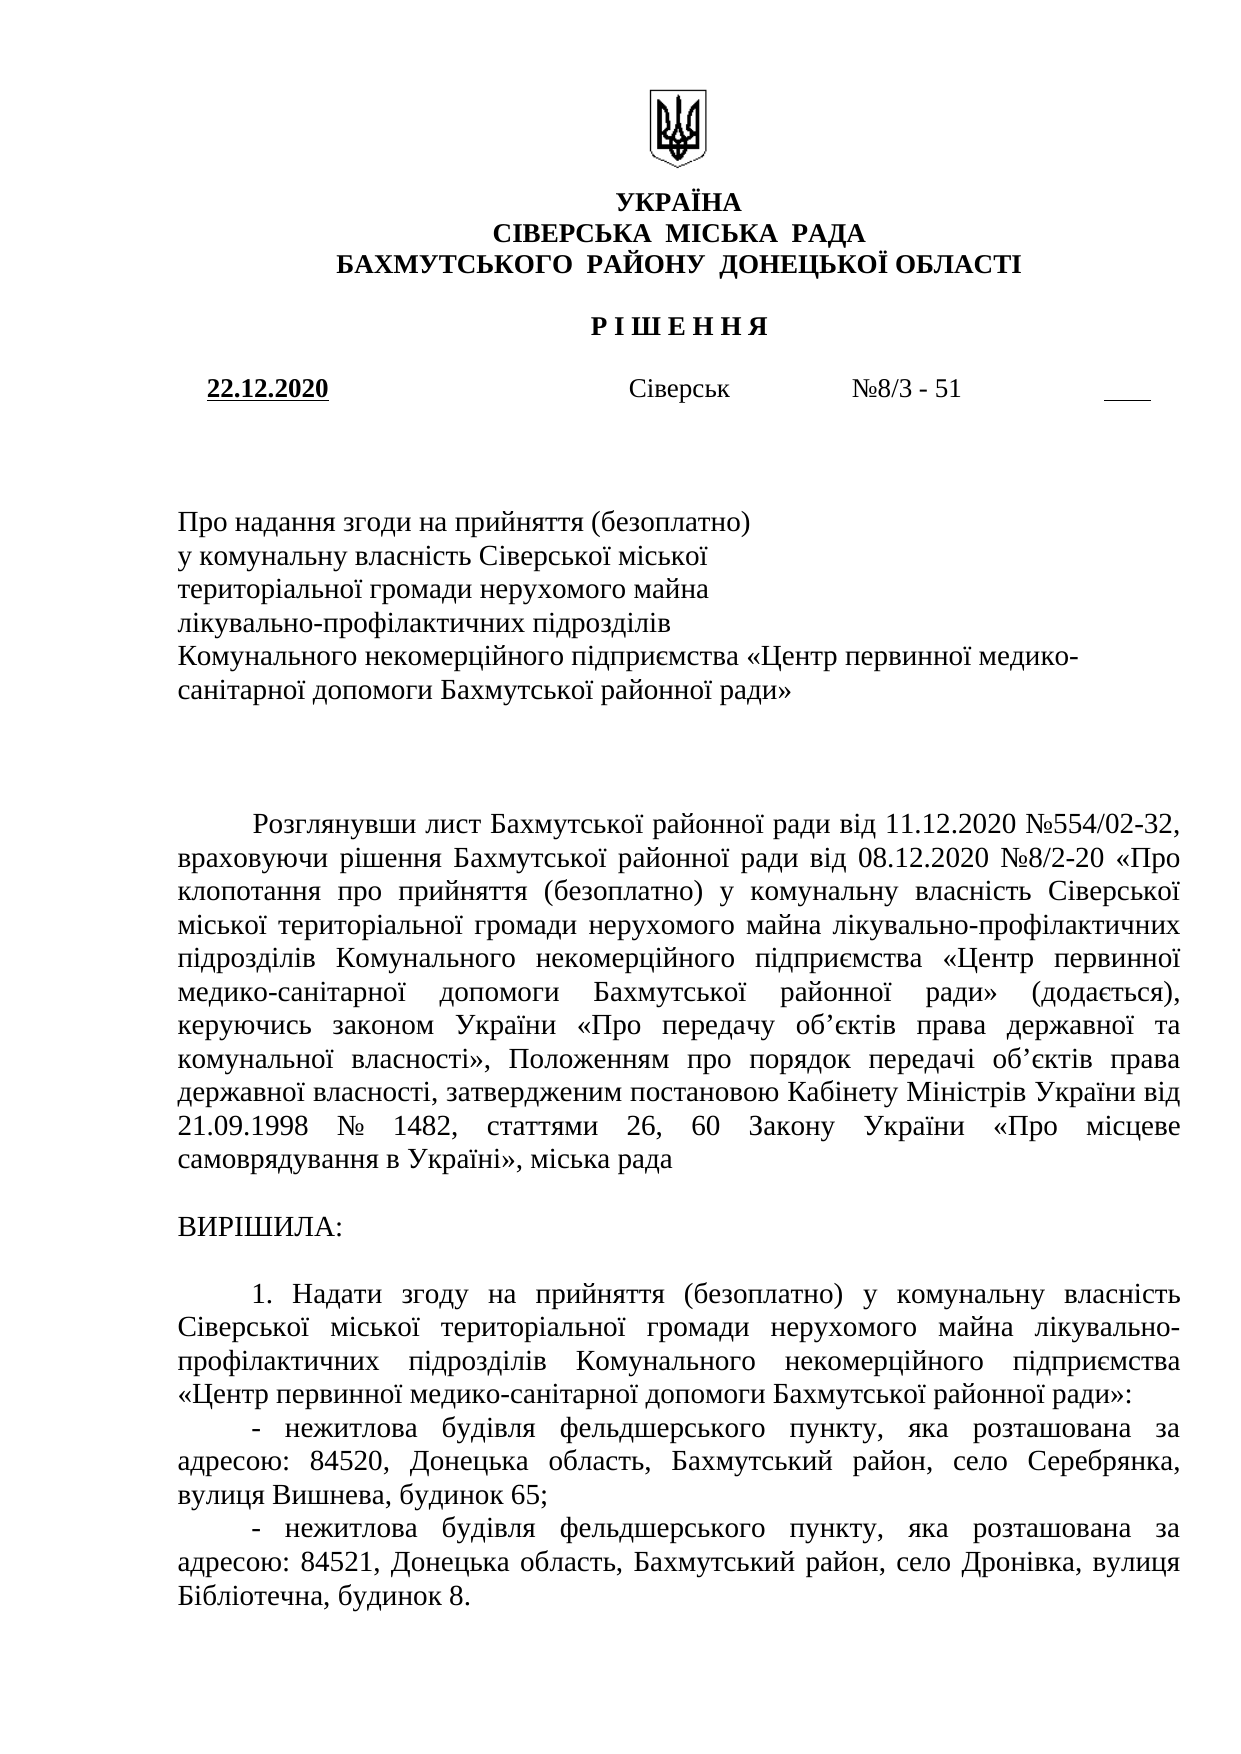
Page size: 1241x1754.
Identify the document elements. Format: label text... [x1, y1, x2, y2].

table_header №8/3 - 51 [840, 373, 1163, 404]
text Про надання згоди на прийняття (безоплатно) [177, 504, 1181, 538]
text у комунальну власність Сіверської міської [177, 538, 1181, 571]
text Комунального некомерційного підприємства «Центр первинної медико-санітарної допомоги Бахмутської районної ради» [177, 638, 1181, 706]
text Розглянувши лист Бахмутської районної ради від 11.12.2020 №554/02-32, враховуючи рішення Бахмутської районної ради від 08.12.2020 №8/2-20 «Про клопотання про прийняття (безоплатно) у комунальну власність Сіверської міської територіальної громади нерухомого майна лікувально-профілактичних підрозділів Комунального некомерційного підприємства «Центр первинної медико-санітарної допомоги Бахмутської районної ради» (додається), керуючись законом України «Про передачу об’єктів права державної та комунальної власності», Положенням про порядок передачі об’єктів права державної власності, затвердженим постановою Кабінету Міністрів України від 21.09.1998 № 1482, статтями 26, 60 Закону України «Про місцеве самоврядування в Україні», міська рада [177, 806, 1181, 1175]
text - нежитлова будівля фельдшерського пункту, яка розташована за адресою: 84521, Донецька область, Бахмутський район, село Дронівка, вулиця Бібліотечна, будинок 8. [177, 1511, 1181, 1611]
text територіальної громади нерухомого майна [177, 571, 1181, 605]
text УКРАЇНА [176, 186, 1181, 217]
text лікувально-профілактичних підрозділів [177, 605, 1181, 638]
text БАХМУТСЬКОГО РАЙОНУ ДОНЕЦЬКОЇ ОБЛАСТІ [177, 248, 1181, 279]
table_header Сіверськ [518, 373, 840, 404]
text 1. Надати згоду на прийняття (безоплатно) у комунальну власність Сіверської міської територіальної громади нерухомого майна лікувально-профілактичних підрозділів Комунального некомерційного підприємства «Центр первинної медико-санітарної допомоги Бахмутської районної ради»: [177, 1276, 1181, 1410]
text - нежитлова будівля фельдшерського пункту, яка розташована за адресою: 84520, Донецька область, Бахмутський район, село Серебрянка, вулиця Вишнева, будинок 65; [177, 1410, 1181, 1511]
text ВИРІШИЛА: [177, 1209, 1181, 1242]
text СІВЕРСЬКА МІСЬКА РАДА [177, 217, 1181, 248]
text Р І Ш Е Н Н Я [177, 310, 1181, 341]
table_header 22.12.2020 [195, 373, 518, 404]
